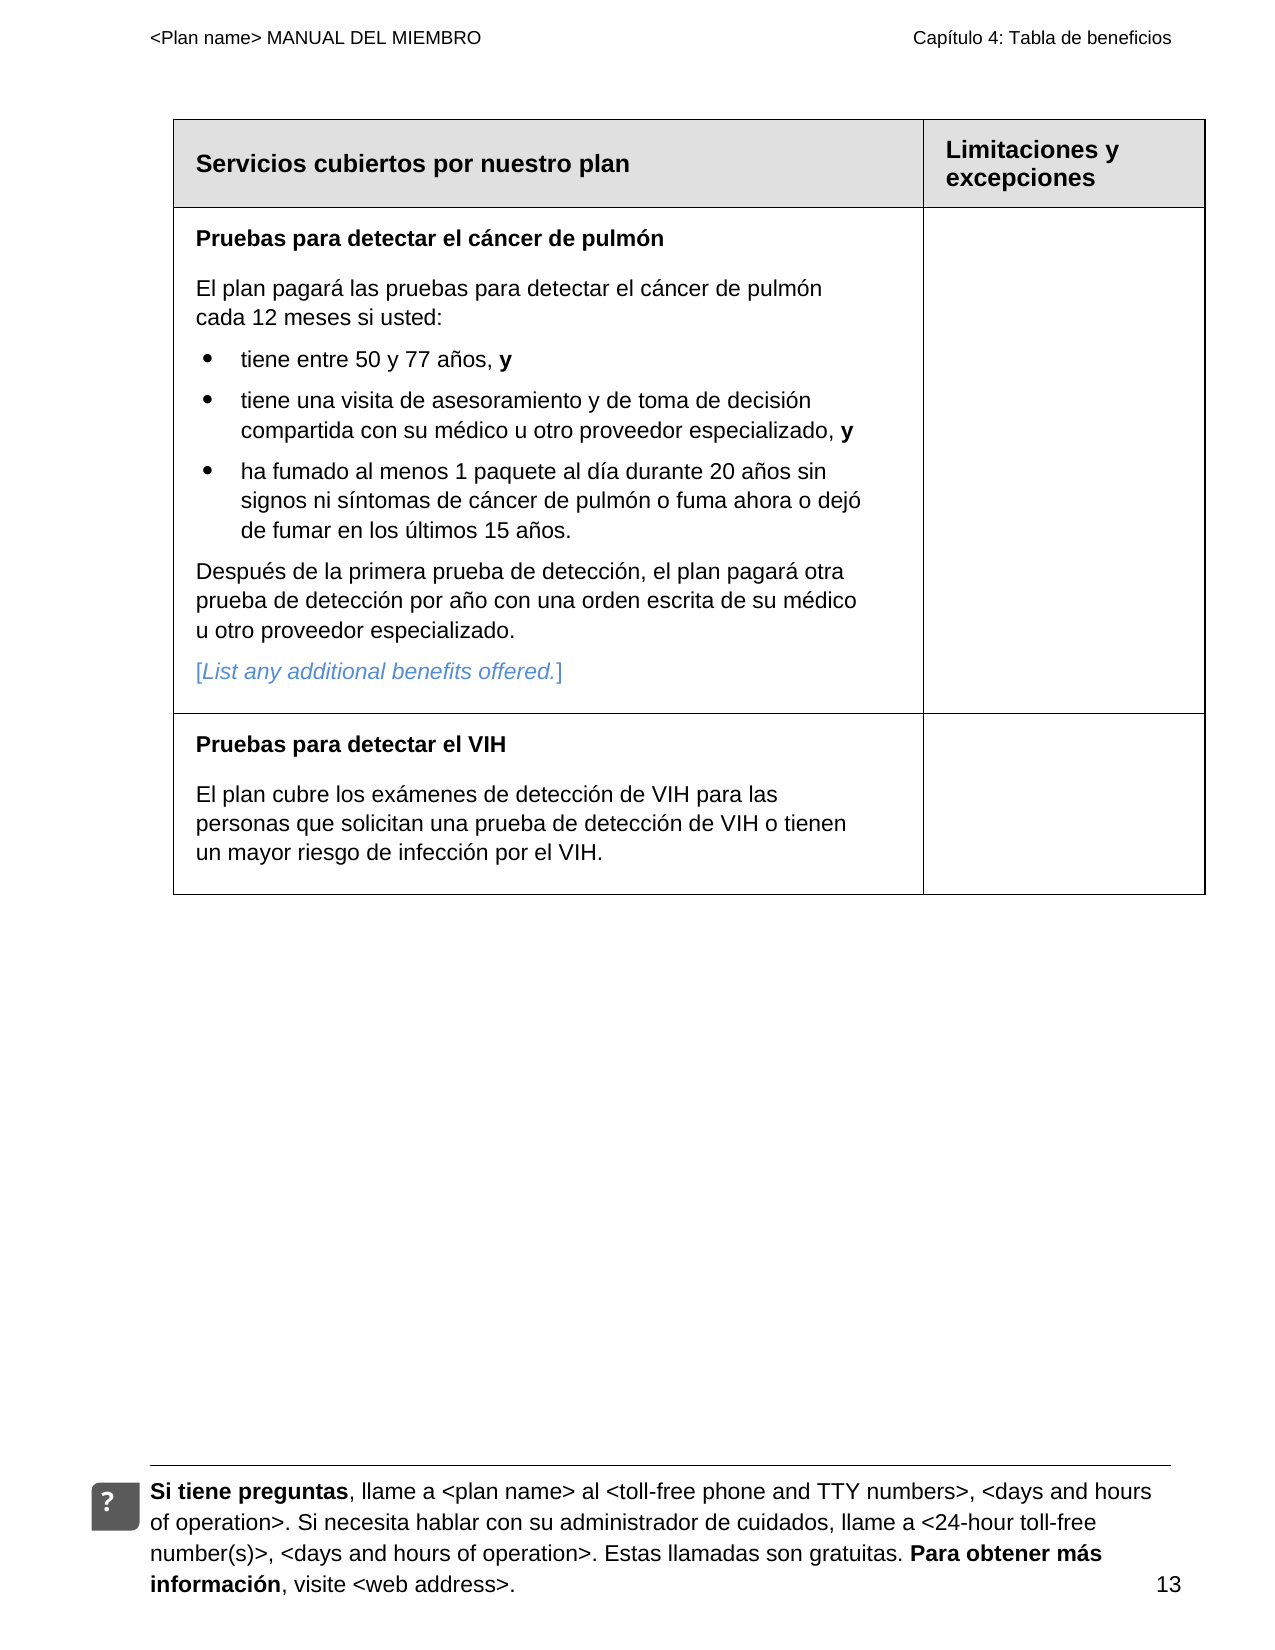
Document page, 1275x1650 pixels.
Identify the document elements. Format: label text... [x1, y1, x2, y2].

table_header Servicios cubiertos por nuestro plan [174, 120, 923, 207]
table_cell Pruebas para detectar el VIH El plan cubre los exámenes de detección de VIH para las personas que solicitan una prueba de detección de VIH o tienen un mayor riesgo de infección por el VIH. [174, 714, 923, 894]
table_cell [924, 714, 1204, 894]
table_cell [924, 208, 1204, 713]
table_header Limitaciones y excepciones [924, 120, 1204, 207]
table_cell Pruebas para detectar el cáncer de pulmón El plan pagará las pruebas para detectar el cáncer de pulmón cada 12 meses si usted: tiene entre 50 y 77 años, y tiene una visita de asesoramiento y de toma de decisión compartida con su médico u otro proveedor especializado, y ha fumado al menos 1 paquete al día durante 20 años sin signos ni síntomas de cáncer de pulmón o fuma ahora o dejó de fumar en los últimos 15 años. Después de la primera prueba de detección, el plan pagará otra prueba de detección por año con una orden escrita de su médico u otro proveedor especializado. [List any additional benefits offered.] [174, 208, 923, 713]
